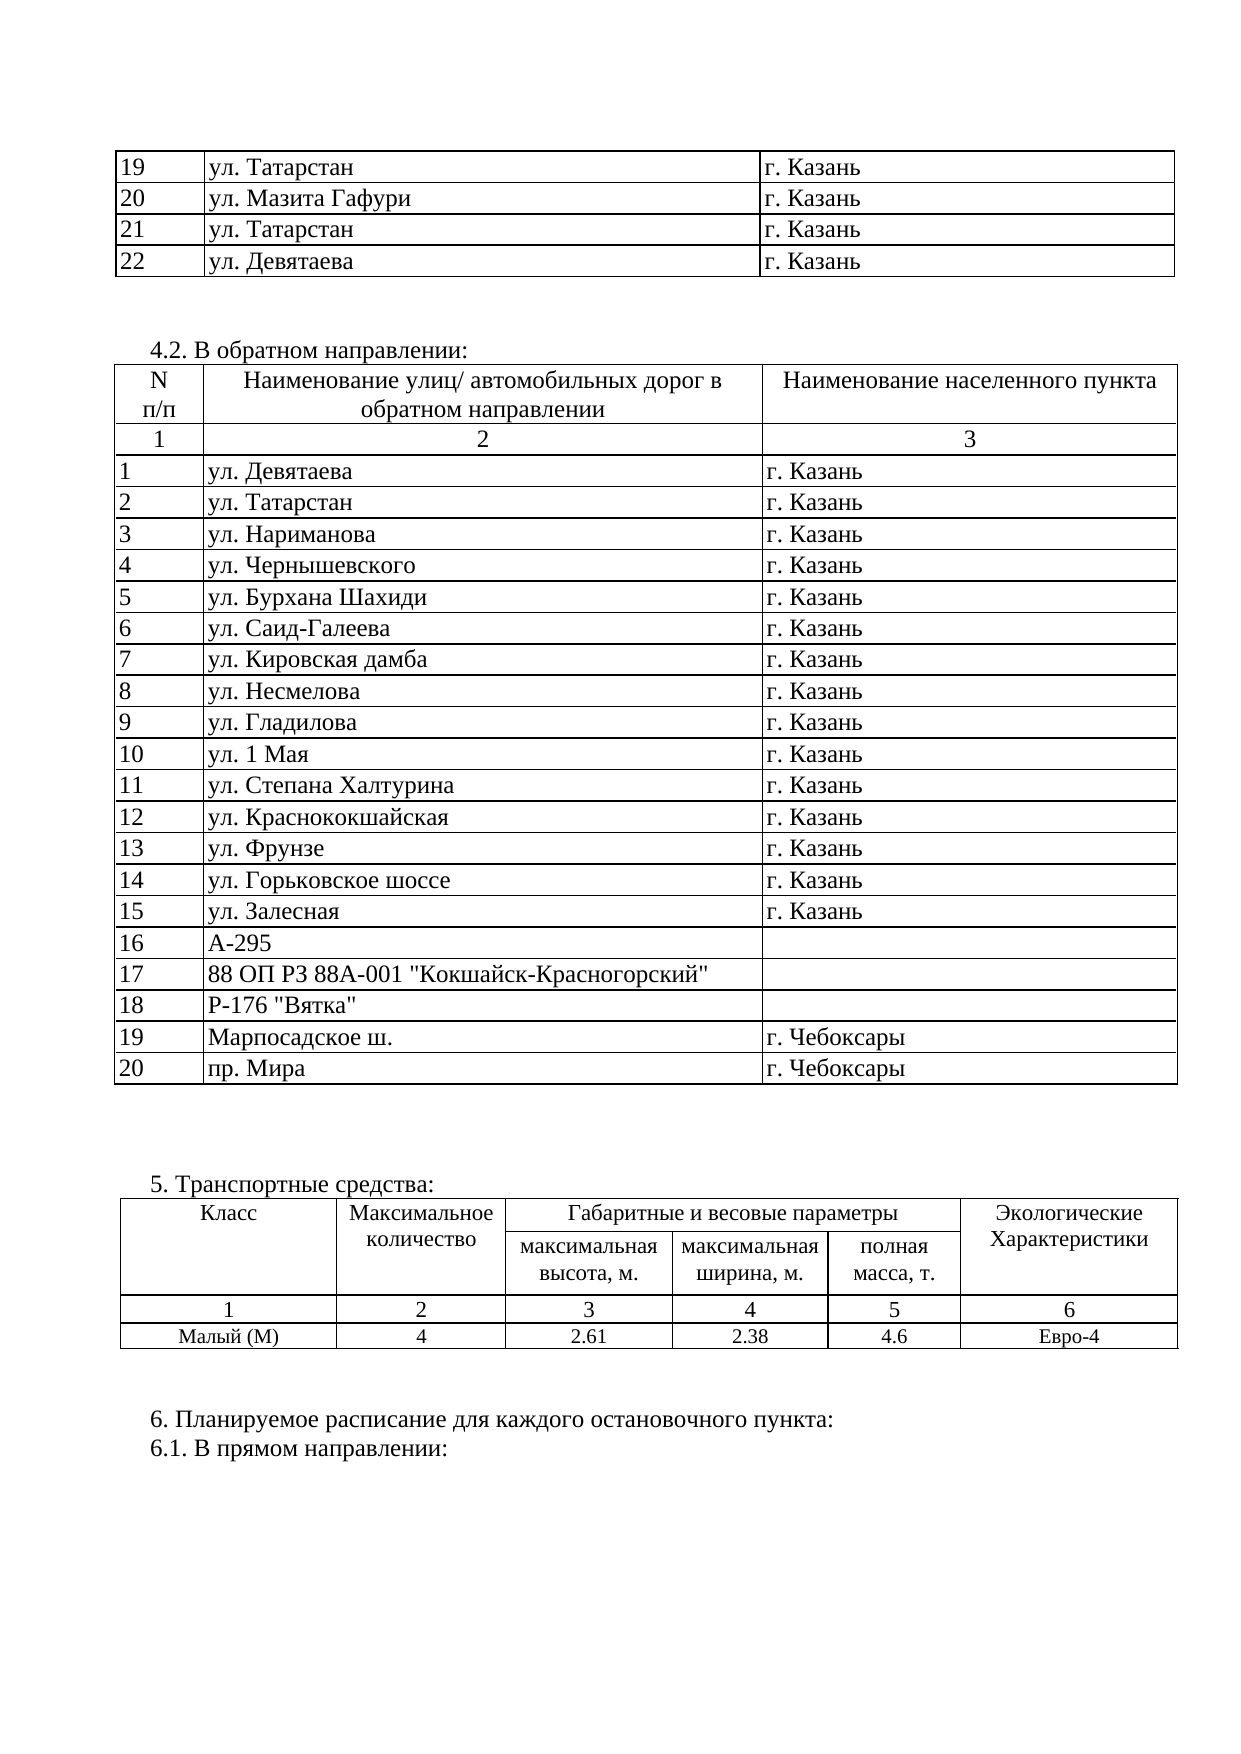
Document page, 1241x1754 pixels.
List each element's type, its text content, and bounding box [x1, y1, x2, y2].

table_cell ул. 1 Мая [204, 739, 762, 769]
table_header Максимальное количество [337, 1199, 505, 1294]
table_cell ул. Гладилова [204, 707, 762, 737]
table_cell ул. Саид-Галеева [204, 613, 762, 643]
table_cell 20 [117, 183, 204, 213]
table_cell 4 [673, 1296, 827, 1322]
table_cell 1 [115, 455, 203, 486]
table_cell 19 [117, 152, 204, 181]
table_cell ул. Девятаева [205, 246, 759, 276]
table_cell ул. Краснококшайская [204, 802, 762, 832]
table_cell 4.6 [829, 1324, 960, 1348]
table_cell ул. Горьковское шоссе [204, 865, 762, 894]
table_cell 6 [961, 1296, 1177, 1322]
text 4.2. В обратном направлении: [150, 335, 1090, 364]
table_cell ул. Несмелова [204, 676, 762, 706]
table_cell 8 [115, 675, 203, 706]
table_header Наименование улиц/ автомобильных дорог в обратном направлении [204, 365, 762, 423]
table_cell г. Казань [761, 215, 1174, 244]
table_cell А-295 [204, 928, 762, 957]
table_cell г. Чебоксары [763, 1052, 1177, 1083]
table_cell 7 [115, 644, 203, 674]
table_cell 15 [115, 896, 203, 926]
table_cell г. Казань [763, 863, 1177, 894]
table_cell 2.38 [673, 1324, 827, 1348]
text 5. Транспортные средства: [150, 1169, 1090, 1197]
table_cell г. Казань [761, 152, 1174, 181]
table_cell 14 [115, 864, 203, 894]
table_cell ул. Фрунзе [204, 833, 762, 863]
text 6.1. В прямом направлении: [150, 1433, 1090, 1462]
text 6. Планируемое расписание для каждого остановочного пункта: [150, 1404, 1090, 1433]
table_cell г. Казань [763, 832, 1177, 863]
table_cell 12 [115, 801, 203, 832]
table_cell г. Казань [763, 486, 1177, 517]
table_header Класс [121, 1199, 336, 1294]
table_cell максимальная высота, м. [506, 1232, 672, 1294]
table_cell ул. Мазита Гафури [205, 183, 759, 213]
table_cell ул. Залесная [204, 896, 762, 926]
table_cell [763, 989, 1177, 1020]
table_cell [763, 958, 1177, 989]
table_cell ул. Татарстан [205, 152, 759, 181]
table_cell 1 [115, 424, 203, 454]
table_cell Р-176 "Вятка" [204, 991, 762, 1020]
table_cell г. Казань [761, 183, 1174, 213]
table_cell 5 [115, 581, 203, 611]
table_cell г. Казань [763, 769, 1177, 800]
table_cell 10 [115, 738, 203, 769]
table_header Габаритные и весовые параметры [506, 1199, 960, 1231]
table_cell Малый (М) [121, 1324, 336, 1348]
table_cell 4 [337, 1324, 505, 1348]
table_cell г. Казань [763, 737, 1177, 769]
table_cell 3 [115, 518, 203, 548]
table_cell г. Казань [763, 549, 1177, 580]
table_cell ул. Девятаева [204, 456, 762, 486]
table_cell 2 [337, 1296, 505, 1322]
table_cell ул. Нариманова [204, 519, 762, 548]
table_cell 6 [115, 613, 203, 643]
table_cell 3 [763, 423, 1177, 454]
table_cell ул. Татарстан [205, 215, 759, 244]
table_cell г. Чебоксары [763, 1020, 1177, 1052]
table_cell 3 [506, 1296, 672, 1322]
table_cell 2 [204, 424, 762, 454]
table_cell 13 [115, 833, 203, 863]
table_cell г. Казань [763, 643, 1177, 674]
table_cell 21 [117, 215, 204, 244]
table_cell пр. Мира [204, 1053, 762, 1083]
table_cell г. Казань [763, 580, 1177, 611]
table_cell г. Казань [763, 706, 1177, 737]
table_cell г. Казань [763, 895, 1177, 926]
table_cell Марпосадское ш. [204, 1022, 762, 1052]
table_cell 19 [115, 1021, 203, 1052]
table_header N п/п [115, 365, 203, 423]
table_cell 17 [115, 959, 203, 989]
table_cell ул. Бурхана Шахиди [204, 582, 762, 611]
table_cell ул. Чернышевского [204, 550, 762, 580]
table_cell максимальная ширина, м. [673, 1232, 827, 1294]
table_cell 4 [115, 550, 203, 580]
table_cell 88 ОП РЗ 88А-001 "Кокшайск-Красногорский" [204, 959, 762, 989]
table_cell ул. Кировская дамба [204, 645, 762, 674]
table_cell г. Казань [763, 611, 1177, 643]
table_cell полная масса, т. [829, 1232, 960, 1294]
table_cell г. Казань [763, 800, 1177, 832]
table_cell г. Казань [763, 517, 1177, 548]
table_cell 22 [117, 246, 204, 276]
table_cell 9 [115, 707, 203, 737]
table_cell Евро-4 [961, 1324, 1177, 1348]
table_cell 2.61 [506, 1324, 672, 1348]
table_cell 1 [121, 1296, 336, 1322]
table_cell 20 [115, 1053, 203, 1083]
table_cell 2 [115, 487, 203, 517]
table_cell 5 [829, 1296, 960, 1322]
table_cell [763, 926, 1177, 957]
table_cell г. Казань [763, 454, 1177, 486]
table_cell 11 [115, 770, 203, 800]
table_cell 16 [115, 927, 203, 957]
table_cell г. Казань [761, 246, 1174, 276]
table_cell ул. Татарстан [204, 487, 762, 517]
table_cell 18 [115, 990, 203, 1020]
table_cell г. Казань [763, 674, 1177, 706]
table_header Экологические Характеристики [961, 1199, 1177, 1294]
table_header Наименование населенного пункта [763, 365, 1177, 423]
table_cell ул. Степана Халтурина [204, 770, 762, 800]
